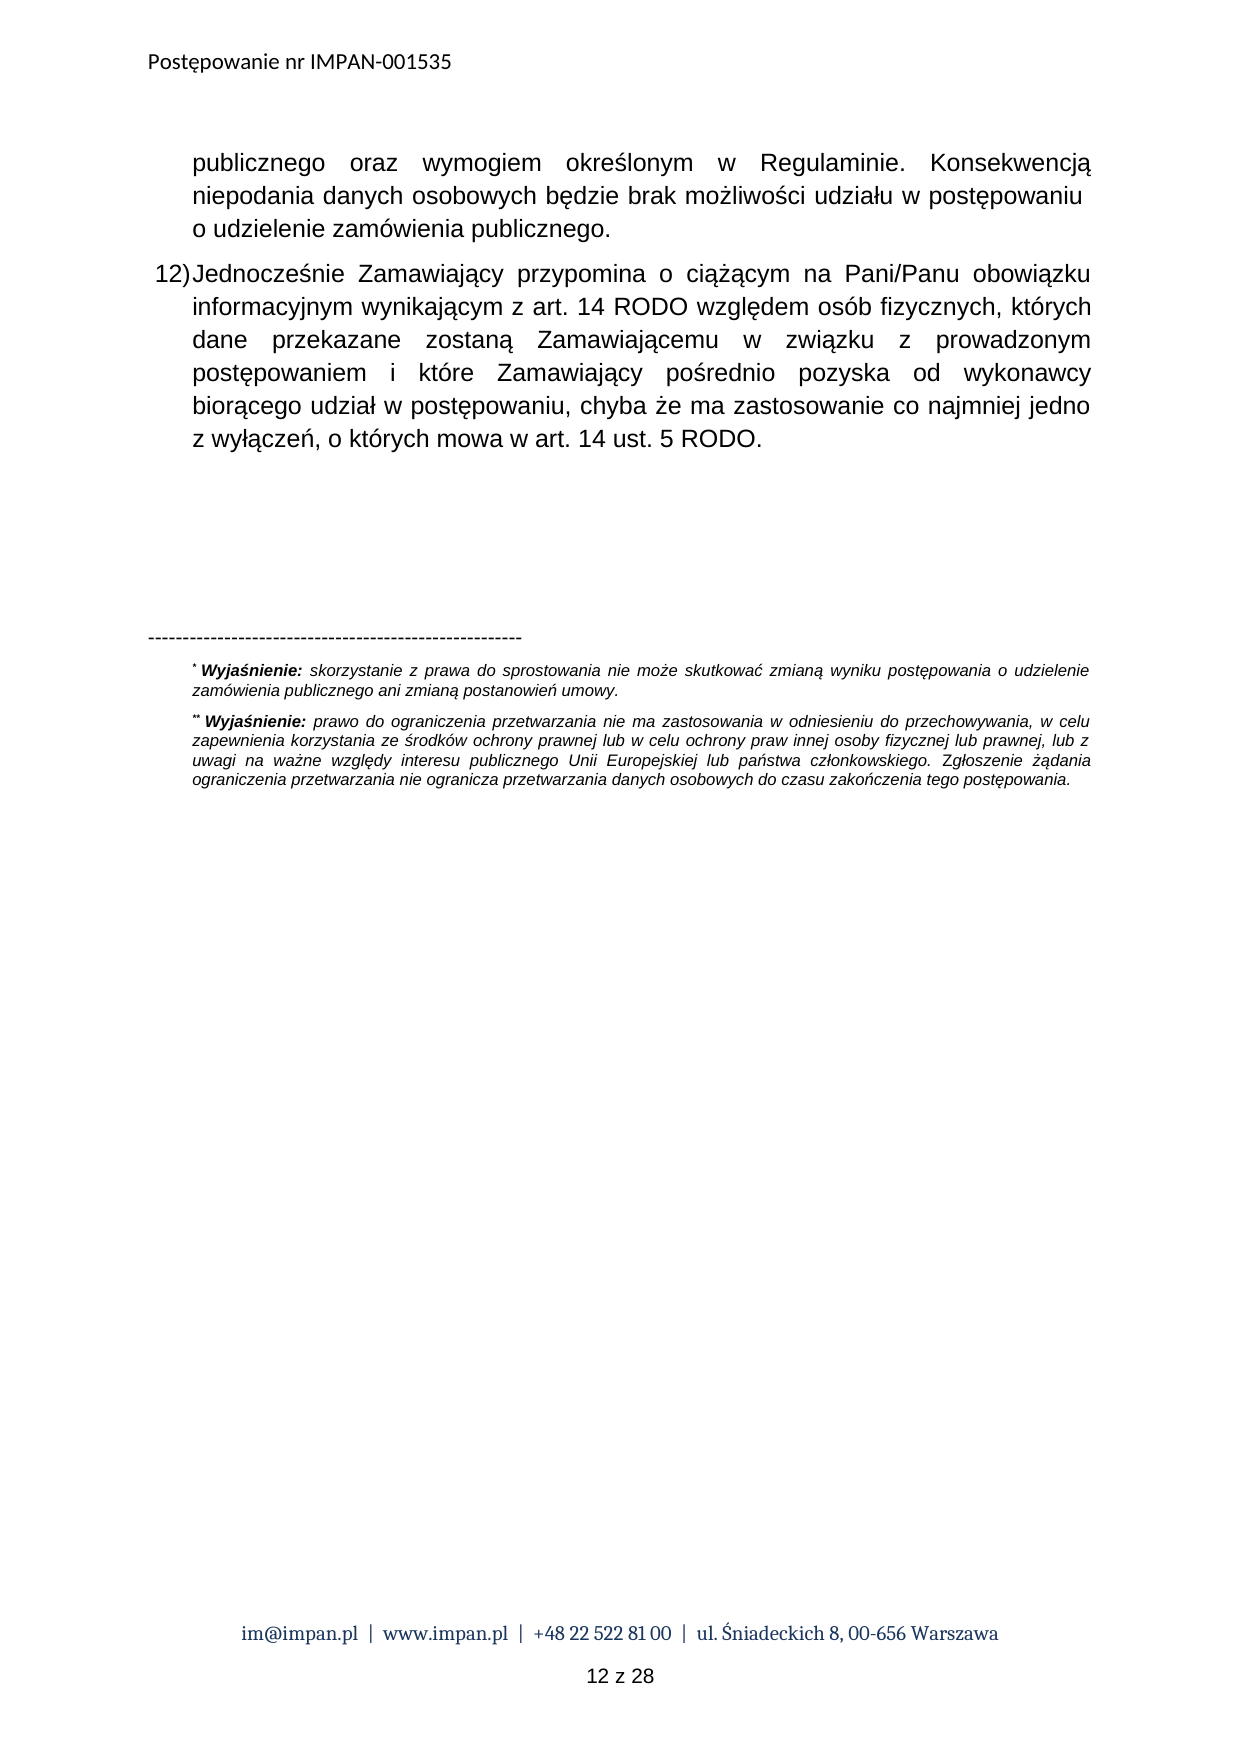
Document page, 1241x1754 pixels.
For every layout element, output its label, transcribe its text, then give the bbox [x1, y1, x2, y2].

text ** Wyjaśnienie: prawo do ograniczenia przetwarzania nie ma zastosowania w odniesieniu do przechowywania, w celu zapewnienia korzystania ze środków ochrony prawnej lub w celu ochrony praw innej osoby fizycznej lub prawnej, lub z uwagi na ważne względy interesu publicznego Unii Europejskiej lub państwa członkowskiego. Zgłoszenie żądania ograniczenia przetwarzania nie ogranicza przetwarzania danych osobowych do czasu zakończenia tego postępowania. [192, 712, 1092, 789]
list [154, 148, 1092, 242]
text * Wyjaśnienie: skorzystanie z prawa do sprostowania nie może skutkować zmianą wyniku postępowania o udzielenie zamówienia publicznego ani zmianą postanowień umowy. [192, 661, 1092, 699]
list Jednocześnie Zamawiający przypomina o ciążącym na Pani/Panu obowiązku informacyjnym wynikającym z art. 14 RODO względem osób fizycznych, których dane przekazane zostaną Zamawiającemu w związku z prowadzonym postępowaniem i które Zamawiający pośrednio pozyska od wykonawcy biorącego udział w postępowaniu, chyba że ma zastosowanie co najmniej jedno z wyłączeń, o których mowa w art. 14 ust. 5 RODO. [154, 259, 1092, 453]
text ------------------------------------------------------ [148, 625, 1092, 649]
